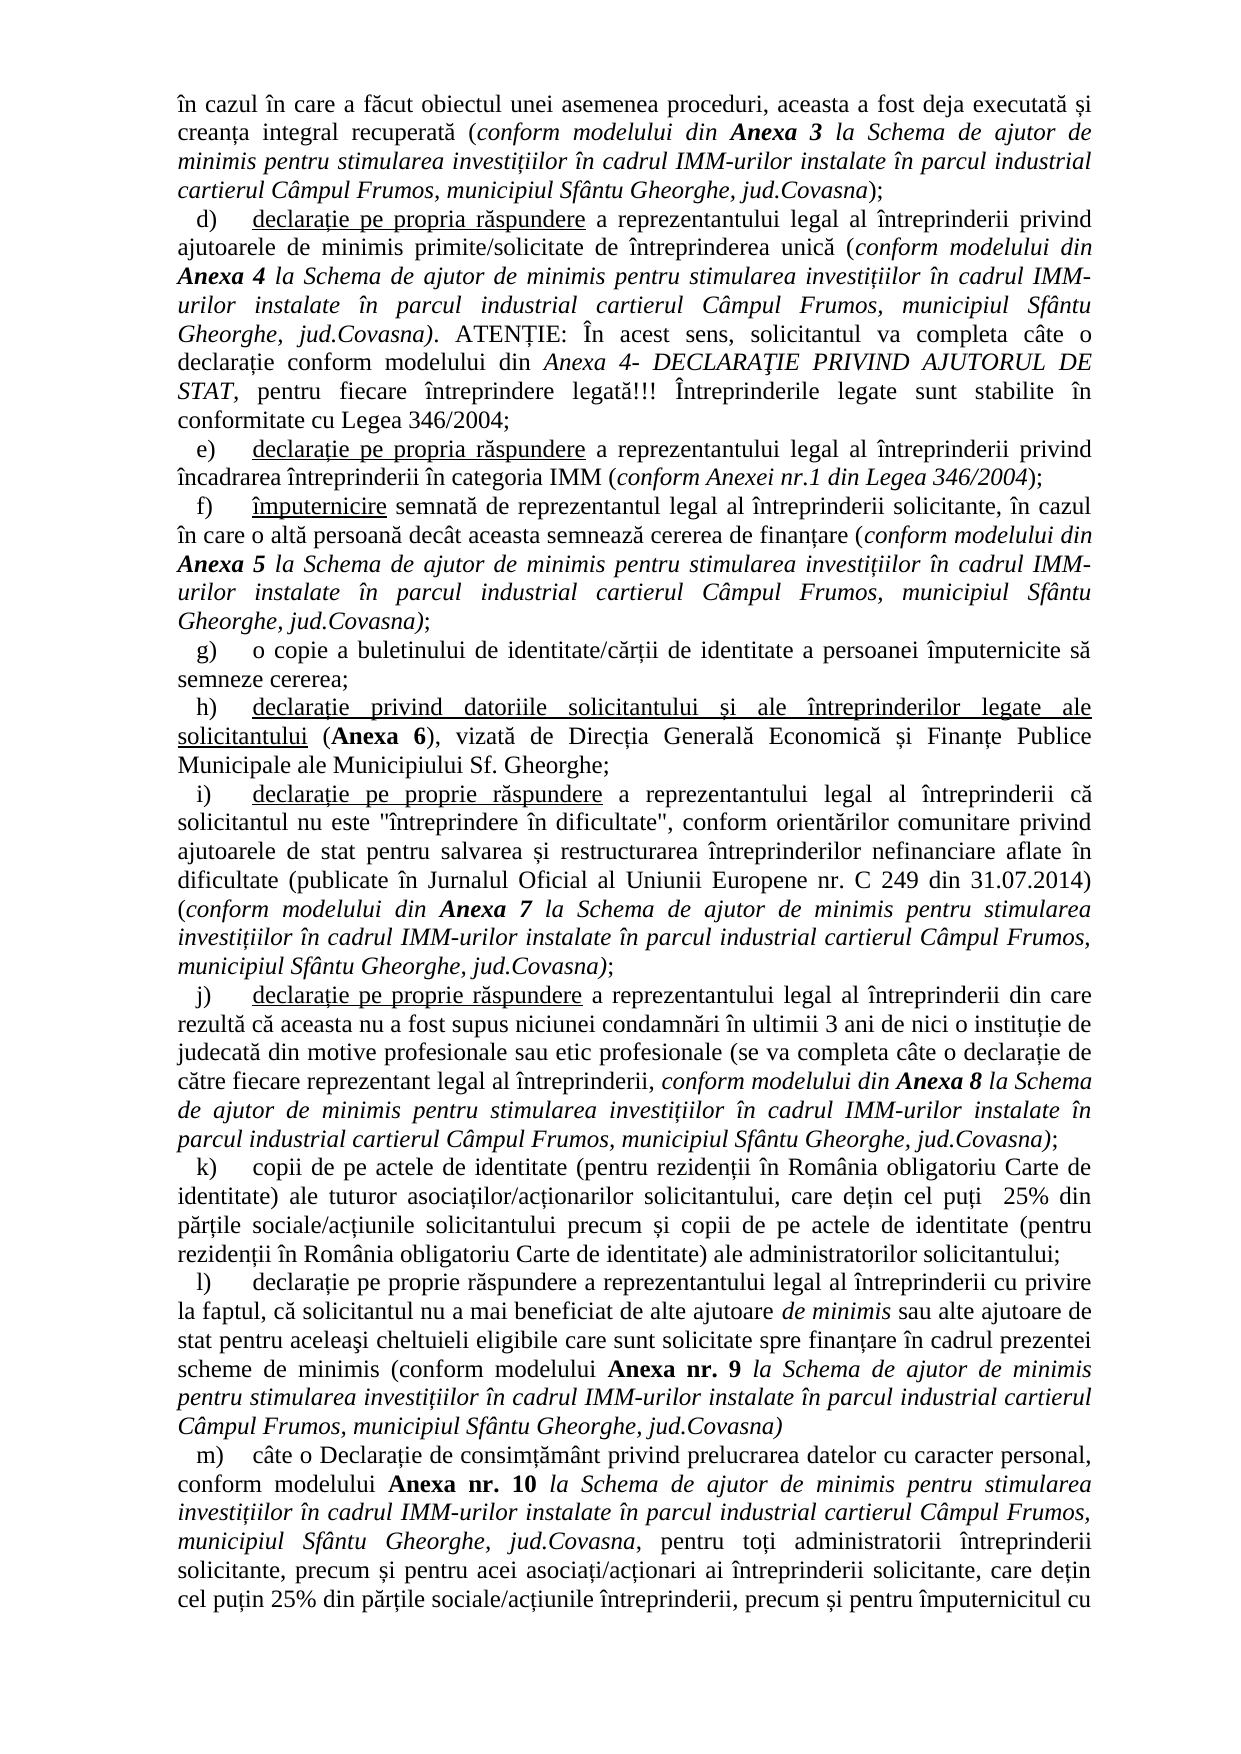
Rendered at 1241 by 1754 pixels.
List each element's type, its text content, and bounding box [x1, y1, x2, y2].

list declarație pe proprie răspundere a reprezentantului legal al întreprinderii că solicitantul nu este "întreprindere în dificultate", conform orientărilor comunitare privind ajutoarele de stat pentru salvarea și restructurarea întreprinderilor nefinanciare aflate în dificultate (publicate în Jurnalul Oficial al Uniunii Europene nr. C 249 din 31.07.2014) (conform modelului din Anexa 7 la Schema de ajutor de minimis pentru stimularea investițiilor în cadrul IMM-urilor instalate în parcul industrial cartierul Câmpul Frumos, municipiul Sfântu Gheorghe, jud.Covasna); [177, 779, 1092, 980]
list declarație privind datoriile solicitantului și ale întreprinderilor legate ale solicitantului (Anexa 6), vizată de Direcția Generală Economică și Finanțe Publice Municipale ale Municipiului Sf. Gheorghe; [177, 692, 1092, 779]
list declarație pe propria răspundere a reprezentantului legal al întreprinderii privind ajutoarele de minimis primite/solicitate de întreprinderea unică (conform modelului din Anexa 4 la Schema de ajutor de minimis pentru stimularea investițiilor în cadrul IMM-urilor instalate în parcul industrial cartierul Câmpul Frumos, municipiul Sfântu Gheorghe, jud.Covasna). ATENȚIE: În acest sens, solicitantul va completa câte o declarație conform modelului din Anexa 4- DECLARAŢIE PRIVIND AJUTORUL DE STAT, pentru fiecare întreprindere legată!!! Întreprinderile legate sunt stabilite în conformitate cu Legea 346/2004; [177, 204, 1092, 434]
list copii de pe actele de identitate (pentru rezidenții în România obligatoriu Carte de identitate) ale tuturor asociaților/acționarilor solicitantului, care dețin cel puți 25% din părțile sociale/acțiunile solicitantului precum și copii de pe actele de identitate (pentru rezidenții în România obligatoriu Carte de identitate) ale administratorilor solicitantului; [177, 1152, 1092, 1267]
list declarație pe proprie răspundere a reprezentantului legal al întreprinderii cu privire la faptul, că solicitantul nu a mai beneficiat de alte ajutoare de minimis sau alte ajutoare de stat pentru aceleaşi cheltuieli eligibile care sunt solicitate spre finanțare în cadrul prezentei scheme de minimis (conform modelului Anexa nr. 9 la Schema de ajutor de minimis pentru stimularea investițiilor în cadrul IMM-urilor instalate în parcul industrial cartierul Câmpul Frumos, municipiul Sfântu Gheorghe, jud.Covasna) [177, 1267, 1092, 1440]
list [177, 89, 1092, 204]
list declarație pe proprie răspundere a reprezentantului legal al întreprinderii din care rezultă că aceasta nu a fost supus niciunei condamnări în ultimii 3 ani de nici o instituție de judecată din motive profesionale sau etic profesionale (se va completa câte o declarație de către fiecare reprezentant legal al întreprinderii, conform modelului din Anexa 8 la Schema de ajutor de minimis pentru stimularea investițiilor în cadrul IMM-urilor instalate în parcul industrial cartierul Câmpul Frumos, municipiul Sfântu Gheorghe, jud.Covasna); [177, 980, 1092, 1152]
list o copie a buletinului de identitate/cărții de identitate a persoanei împuternicite să semneze cererea; [177, 635, 1092, 692]
list declarație pe propria răspundere a reprezentantului legal al întreprinderii privind încadrarea întreprinderii în categoria IMM (conform Anexei nr.1 din Legea 346/2004); [177, 434, 1092, 491]
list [177, 1440, 1092, 1612]
list împuternicire semnată de reprezentantul legal al întreprinderii solicitante, în cazul în care o altă persoană decât aceasta semnează cererea de finanțare (conform modelului din Anexa 5 la Schema de ajutor de minimis pentru stimularea investițiilor în cadrul IMM-urilor instalate în parcul industrial cartierul Câmpul Frumos, municipiul Sfântu Gheorghe, jud.Covasna); [177, 491, 1092, 635]
